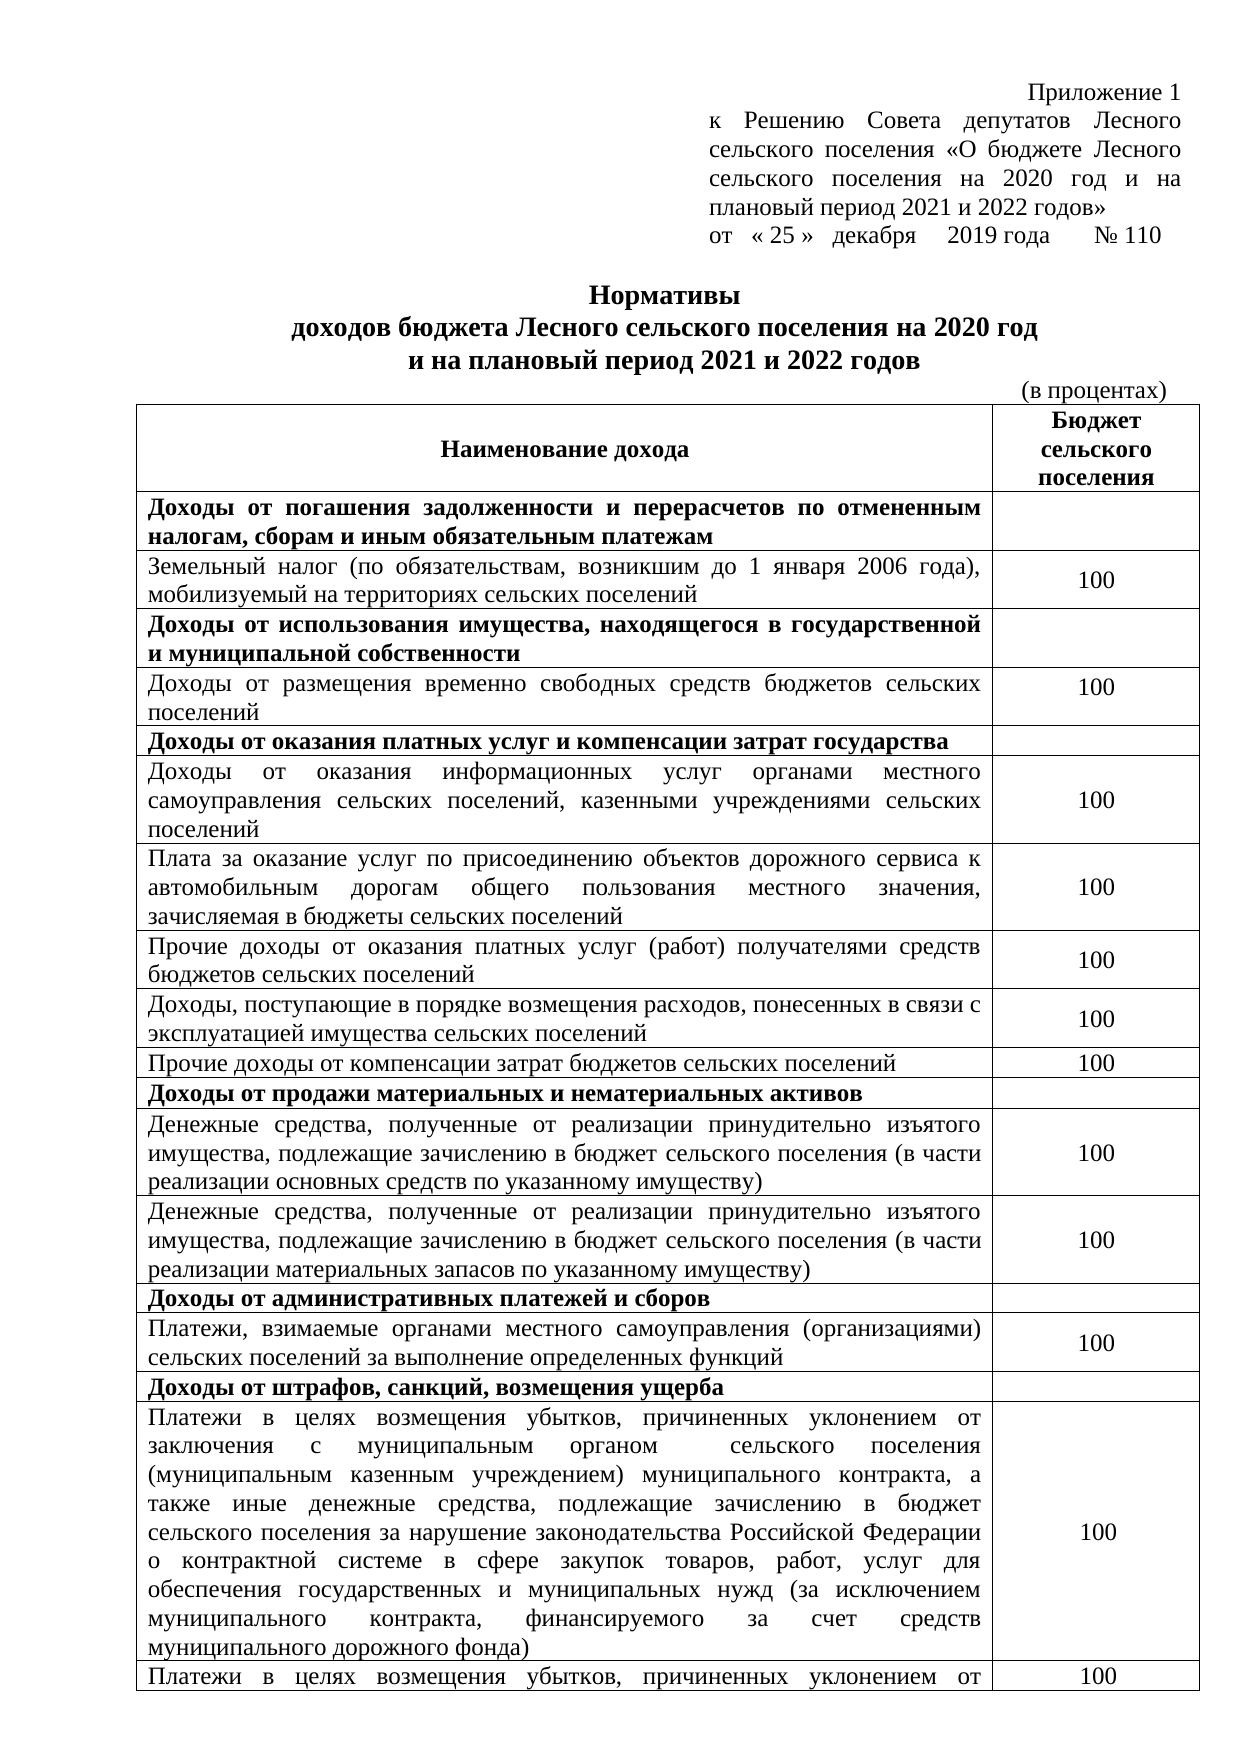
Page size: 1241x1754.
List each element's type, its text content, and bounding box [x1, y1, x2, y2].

table_cell Доходы от штрафов, санкций, возмещения ущерба [137, 1372, 992, 1401]
table_cell 100 [993, 668, 1199, 725]
table_cell Прочие доходы от компенсации затрат бюджетов сельских поселений [137, 1048, 992, 1077]
table_cell 100 [993, 551, 1199, 608]
table_cell Доходы от размещения временно свободных средств бюджетов сельских поселений [137, 668, 992, 725]
text от « 25 » декабря 2019 года № 110 [709, 220, 1181, 249]
table_cell 100 [993, 989, 1199, 1047]
table_cell Доходы от оказания платных услуг и компенсации затрат государства [137, 726, 992, 755]
table_cell [993, 1372, 1199, 1401]
table_cell Денежные средства, полученные от реализации принудительно изъятого имущества, подлежащие зачислению в бюджет сельского поселения (в части реализации материальных запасов по указанному имуществу) [137, 1196, 992, 1282]
table_cell 100 [993, 1402, 1199, 1660]
table_cell 100 [993, 1196, 1199, 1282]
text к Решению Совета депутатов Лесного сельского поселения «О бюджете Лесного сельского поселения на 2020 год и на плановый период 2021 и 2022 годов» [709, 105, 1181, 220]
table_cell Плата за оказание услуг по присоединению объектов дорожного сервиса к автомобильным дорогам общего пользования местного значения, зачисляемая в бюджеты сельских поселений [137, 844, 992, 930]
table_cell Доходы от использования имущества, находящегося в государственной и муниципальной собственности [137, 609, 992, 667]
table_cell [993, 492, 1199, 550]
table_cell Платежи, взимаемые органами местного самоуправления (организациями) сельских поселений за выполнение определенных функций [137, 1313, 992, 1371]
text доходов бюджета Лесного сельского поселения на 2020 год и на плановый период 2021 и 2022 годов [148, 310, 1181, 375]
table_cell [993, 609, 1199, 667]
table_cell 100 [993, 931, 1199, 988]
table_cell [993, 1284, 1199, 1312]
table_cell Платежи в целях возмещения убытков, причиненных уклонением от заключения с муниципальным органом сельского поселения (муниципальным казенным учреждением) муниципального контракта, а также иные денежные средства, подлежащие зачислению в бюджет сельского поселения за нарушение законодательства Российской Федерации о контрактной системе в сфере закупок товаров, работ, услуг для обеспечения государственных и муниципальных нужд (за исключением муниципального контракта, финансируемого за счет средств муниципального дорожного фонда) [137, 1402, 992, 1660]
table_cell Доходы от погашения задолженности и перерасчетов по отмененным налогам, сборам и иным обязательным платежам [137, 492, 992, 550]
table_cell 100 [993, 756, 1199, 842]
table_cell 100 [993, 1048, 1199, 1077]
table_cell Доходы от административных платежей и сборов [137, 1284, 992, 1312]
table_cell 100 [993, 1313, 1199, 1371]
text Приложение 1 [148, 77, 1181, 105]
table_cell Земельный налог (по обязательствам, возникшим до 1 января 2006 года), мобилизуемый на территориях сельских поселений [137, 551, 992, 608]
table_cell Доходы от продажи материальных и нематериальных активов [137, 1078, 992, 1108]
table_cell [993, 1078, 1199, 1108]
table_cell Доходы от оказания информационных услуг органами местного самоуправления сельских поселений, казенными учреждениями сельских поселений [137, 756, 992, 842]
table_header Наименование дохода [137, 405, 992, 491]
text Нормативы [148, 278, 1181, 310]
table_cell [993, 726, 1199, 755]
table_cell Прочие доходы от оказания платных услуг (работ) получателями средств бюджетов сельских поселений [137, 931, 992, 988]
table_cell 100 [993, 844, 1199, 930]
table_cell Доходы, поступающие в порядке возмещения расходов, понесенных в связи с эксплуатацией имущества сельских поселений [137, 989, 992, 1047]
table_header Бюджет сельского поселения [993, 405, 1199, 491]
table_cell 100 [993, 1661, 1199, 1690]
text (в процентах) [148, 375, 1167, 404]
table_cell 100 [993, 1109, 1199, 1195]
table_cell Денежные средства, полученные от реализации принудительно изъятого имущества, подлежащие зачислению в бюджет сельского поселения (в части реализации основных средств по указанному имуществу) [137, 1109, 992, 1195]
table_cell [137, 1661, 992, 1690]
